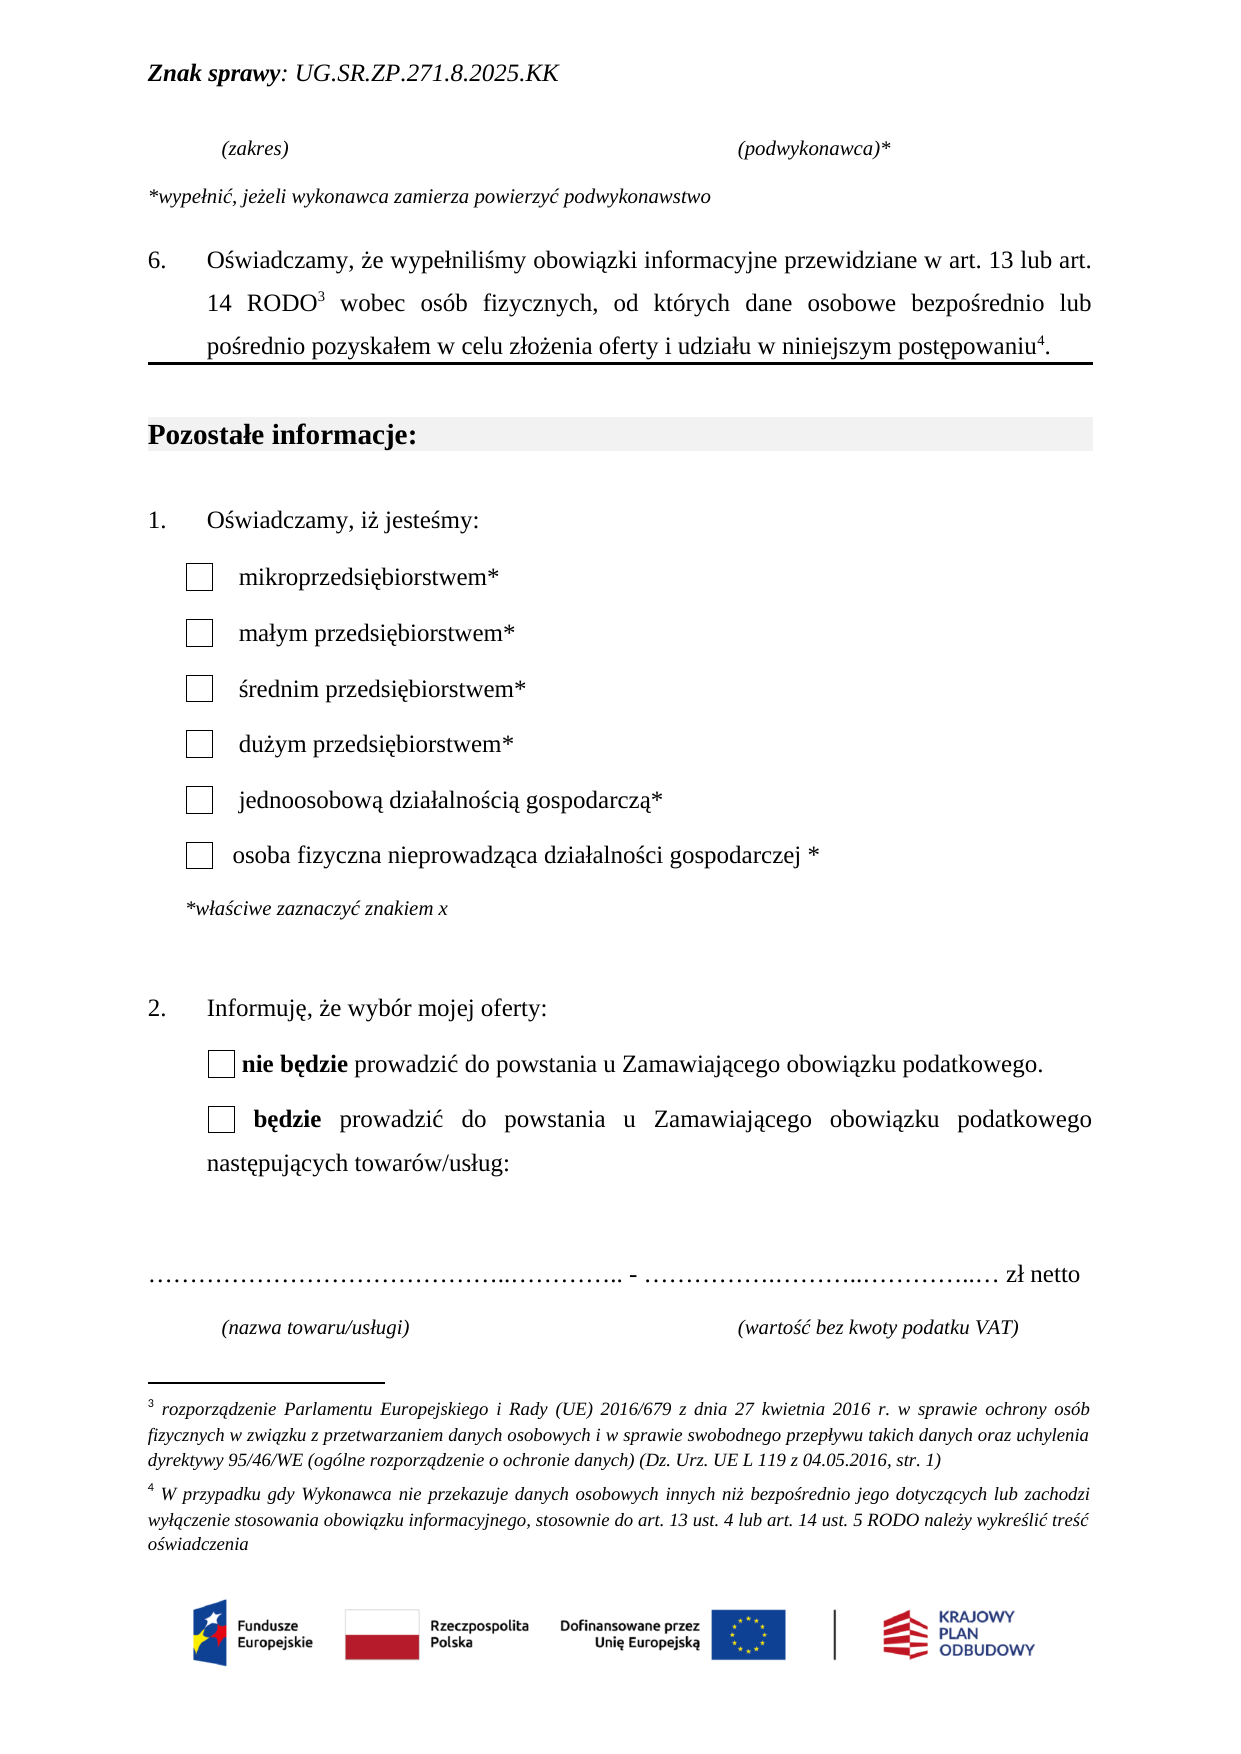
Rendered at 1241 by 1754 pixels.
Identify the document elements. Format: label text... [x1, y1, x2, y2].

text dużym przedsiębiorstwem* [185, 729, 1093, 758]
text *wypełnić, jeżeli wykonawca zamierza powierzyć podwykonawstwo [148, 184, 1093, 208]
text mikroprzedsiębiorstwem* [185, 562, 1093, 591]
text ……………………………………..………….. - …………….………..…………..… zł netto [148, 1259, 1093, 1288]
text (nazwa towaru/usługi) (wartość bez kwoty podatku VAT) [148, 1314, 1093, 1339]
text nie będzie prowadzić do powstania u Zamawiającego obowiązku podatkowego. [280, 1049, 1093, 1078]
text jednoosobową działalnością gospodarczą* [185, 785, 1093, 814]
picture [147, 1555, 1093, 1696]
list Oświadczamy, iż jesteśmy: [148, 505, 1093, 534]
list Informuję, że wybór mojej oferty: [148, 993, 1093, 1022]
text osoba fizyczna nieprowadząca działalności gospodarczej * [185, 841, 1093, 869]
list Oświadczamy, że wypełniliśmy obowiązki informacyjne przewidziane w art. 13 lub art. 14 RODO wobec osób fizycznych, od których dane osobowe bezpośrednio lub pośrednio pozyskałem w celu złożenia oferty i udziału w niniejszym postępowaniu. [148, 245, 1093, 362]
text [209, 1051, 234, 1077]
text (zakres) (podwykonawca)* [148, 136, 1093, 159]
text Pozostałe informacje: [148, 417, 1093, 451]
text średnim przedsiębiorstwem* [185, 674, 1093, 702]
text *właściwe zaznaczyć znakiem x [185, 896, 1093, 920]
text będzie prowadzić do powstania u Zamawiającego obowiązku podatkowego następujących towarów/usług: [207, 1104, 1093, 1176]
text małym przedsiębiorstwem* [185, 618, 1093, 647]
